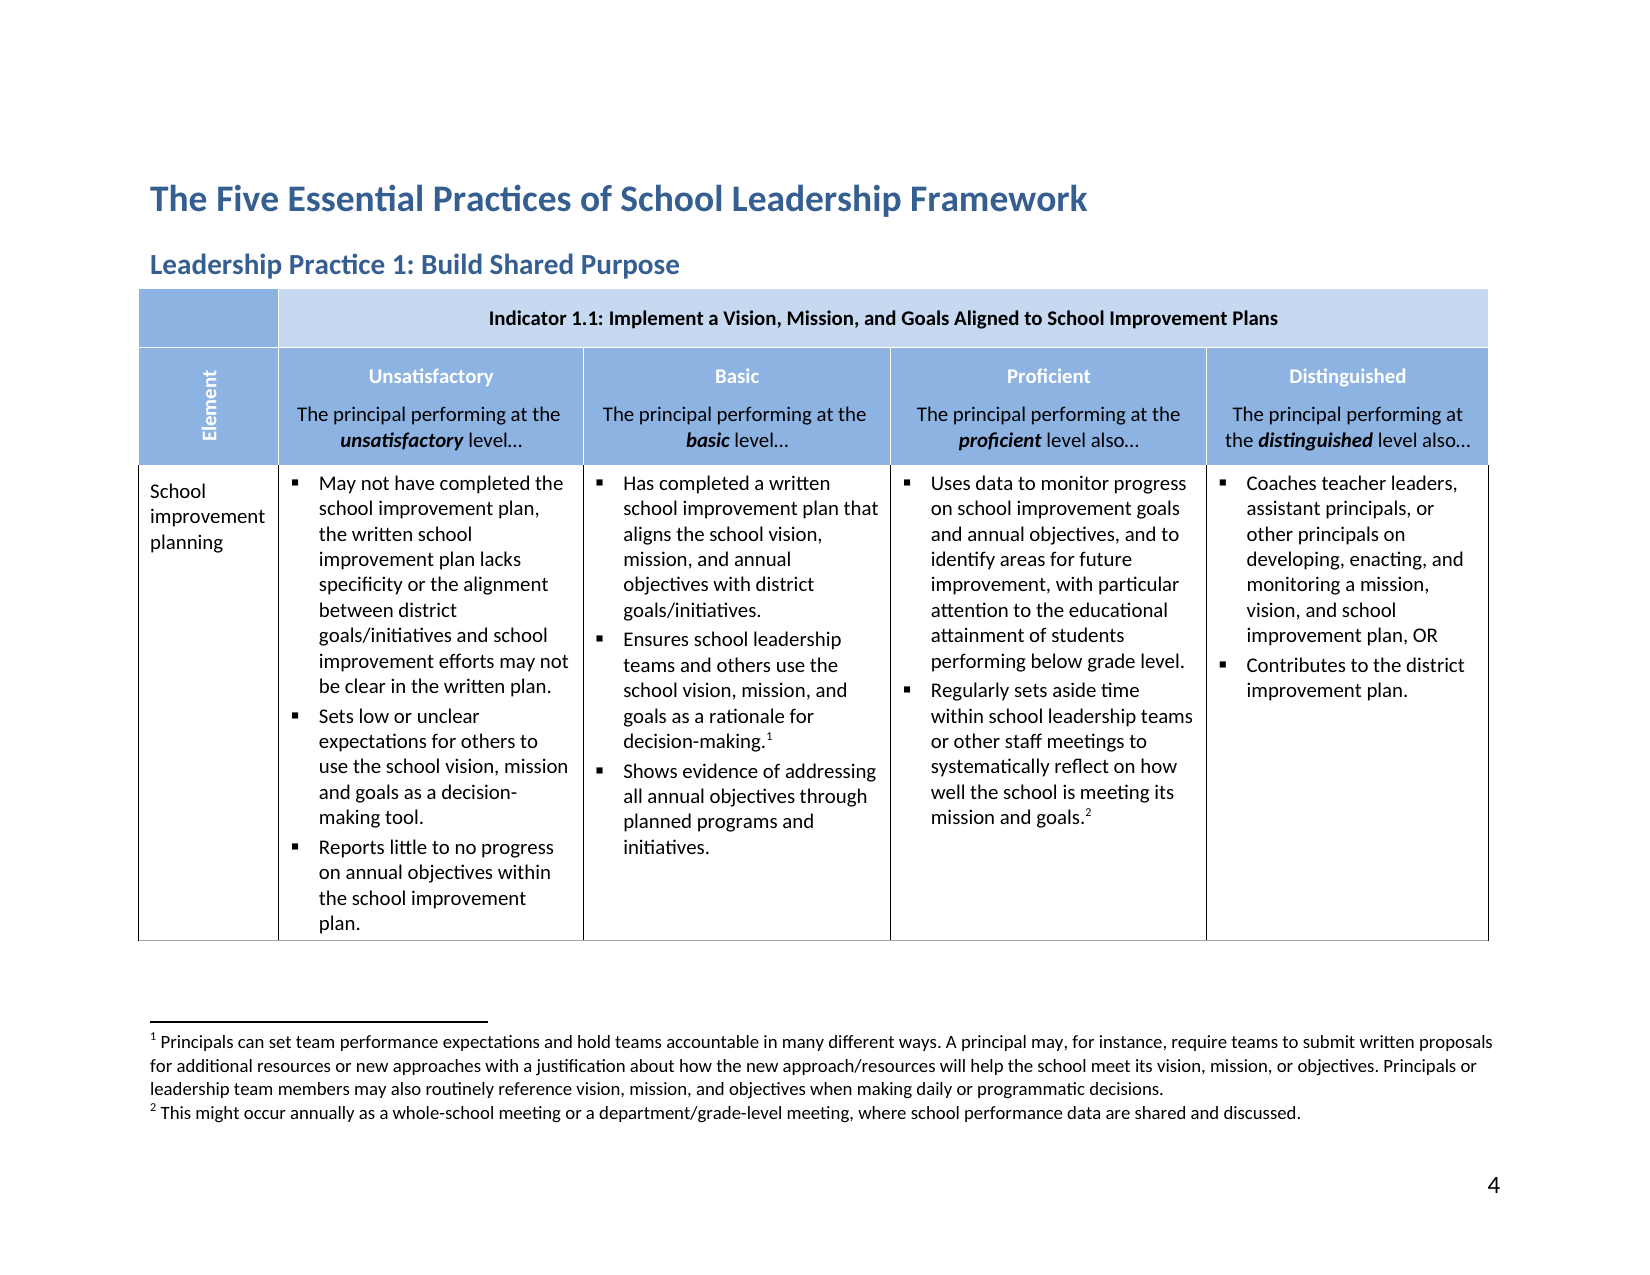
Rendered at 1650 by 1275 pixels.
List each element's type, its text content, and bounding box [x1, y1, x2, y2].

table_cell Proficient The principal performing at the proficient level also… [891, 348, 1206, 465]
subtitle The Five Essential Practices of School Leadership Framework [150, 175, 1500, 221]
table_cell Coaches teacher leaders, assistant principals, or other principals on developing, enacting, and monitoring a mission, vision, and school improvement plan, OR Contributes to the district improvement plan. [1207, 466, 1488, 940]
table_cell Has completed a written school improvement plan that aligns the school vision, mission, and annual objectives with district goals/initiatives. Ensures school leadership teams and others use the school vision, mission, and goals as a rationale for decision-making. Shows evidence of addressing all annual objectives through planned programs and initiatives. [584, 466, 890, 940]
table_header Indicator 1.1: Implement a Vision, Mission, and Goals Aligned to School Improvement Plans [279, 289, 1488, 347]
table_cell Basic The principal performing at the basic level… [584, 348, 890, 465]
table_cell Distinguished The principal performing at the distinguished level also… [1207, 348, 1488, 465]
table_cell School improvement planning [139, 466, 278, 940]
table_cell Element [139, 348, 278, 465]
table_cell May not have completed the school improvement plan, the written school improvement plan lacks specificity or the alignment between district goals/initiatives and school improvement efforts may not be clear in the written plan. Sets low or unclear expectations for others to use the school vision, mission and goals as a decision-making tool. Reports little to no progress on annual objectives within the school improvement plan. [279, 466, 583, 940]
table_cell Uses data to monitor progress on school improvement goals and annual objectives, and to identify areas for future improvement, with particular attention to the educational attainment of students performing below grade level. Regularly sets aside time within school leadership teams or other staff meetings to systematically reflect on how well the school is meeting its mission and goals. [891, 466, 1206, 940]
table_header [139, 289, 278, 347]
table_cell Unsatisfactory The principal performing at the unsatisfactory level… [279, 348, 583, 465]
subtitle Leadership Practice 1: Build Shared Purpose [150, 246, 1500, 281]
